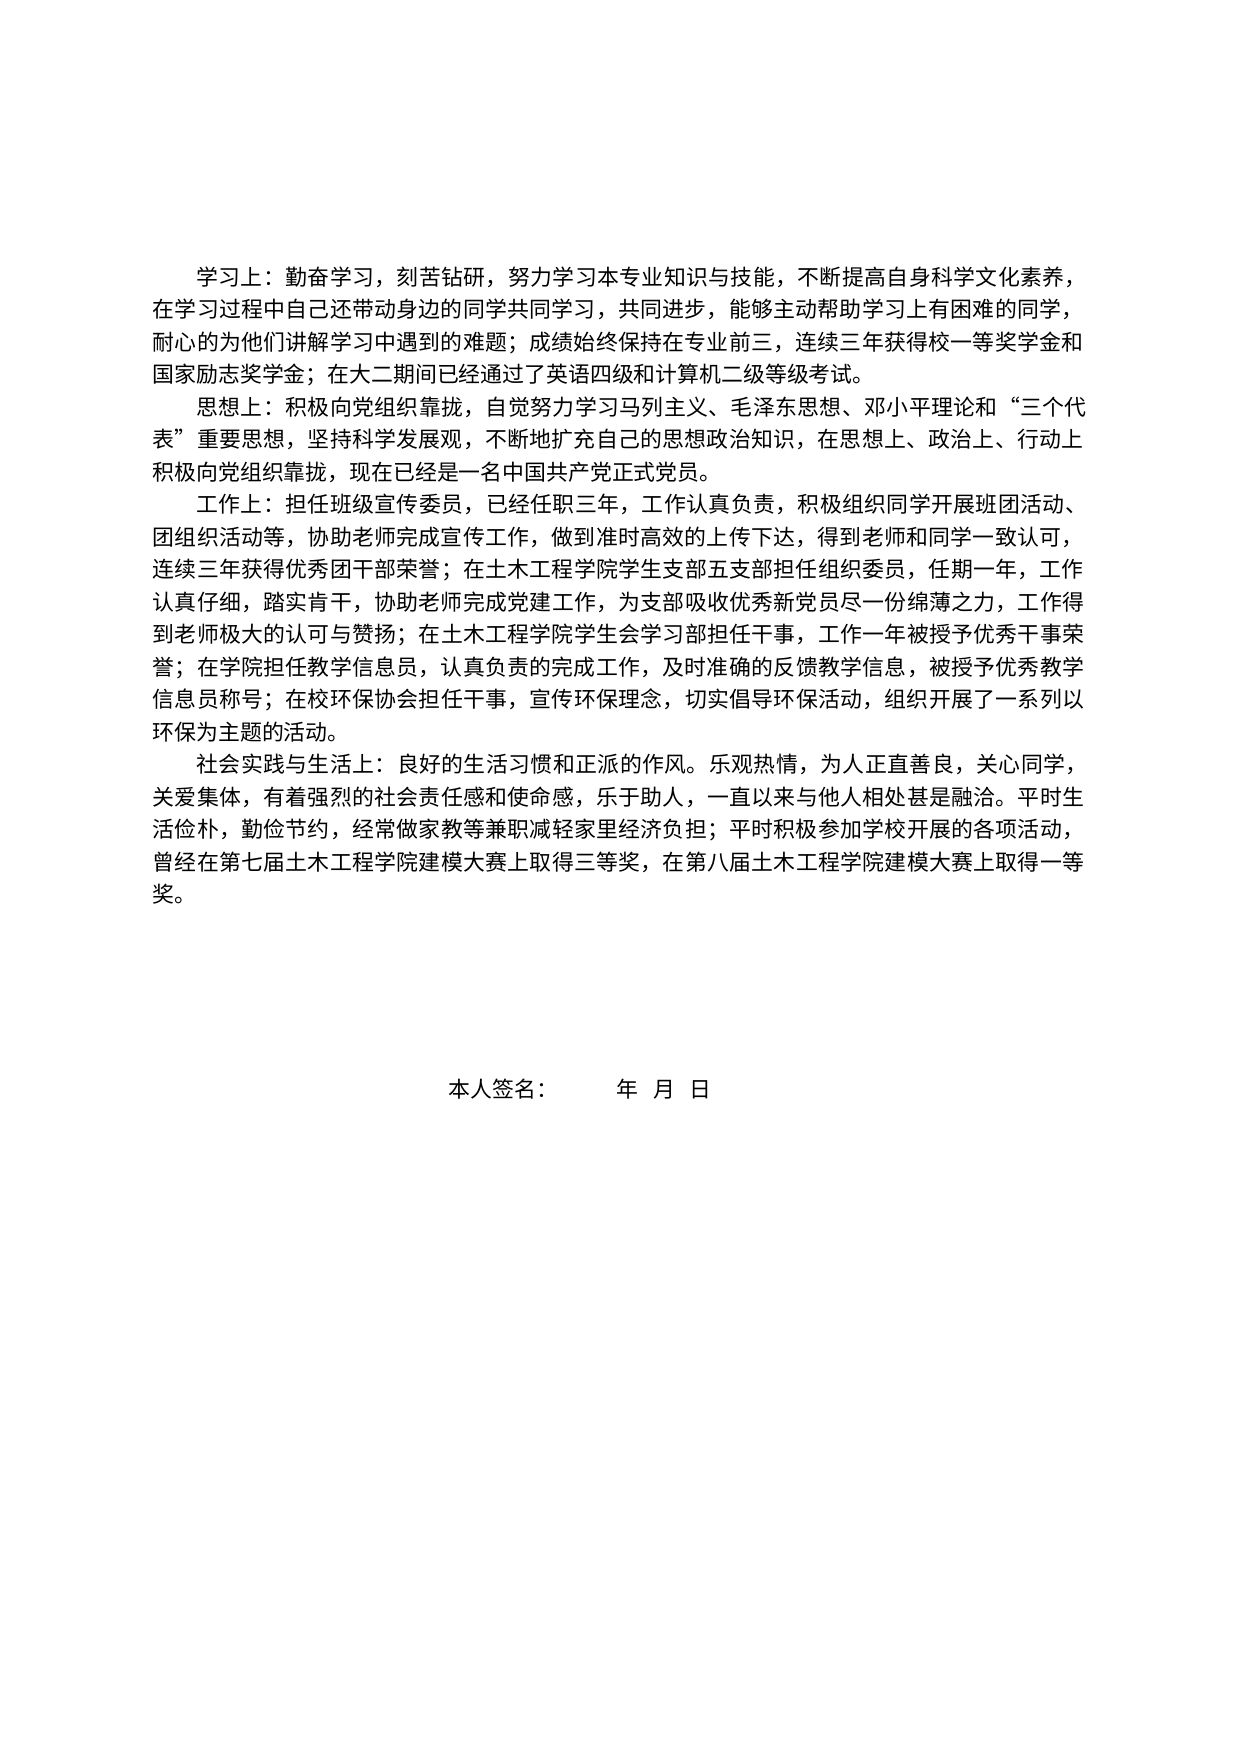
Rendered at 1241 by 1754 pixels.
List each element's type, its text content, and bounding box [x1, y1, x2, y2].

text 工作上：担任班级宣传委员，已经任职三年，工作认真负责，积极组织同学开展班团活动、团组织活动等，协助老师完成宣传工作，做到准时高效的上传下达，得到老师和同学一致认可，连续三年获得优秀团干部荣誉；在土木工程学院学生支部五支部担任组织委员，任期一年，工作认真仔细，踏实肯干，协助老师完成党建工作，为支部吸收优秀新党员尽一份绵薄之力，工作得到老师极大的认可与赞扬；在土木工程学院学生会学习部担任干事，工作一年被授予优秀干事荣誉；在学院担任教学信息员，认真负责的完成工作，及时准确的反馈教学信息，被授予优秀教学信息员称号；在校环保协会担任干事，宣传环保理念，切实倡导环保活动，组织开展了一系列以环保为主题的活动。 [152, 487, 1088, 747]
text 社会实践与生活上：良好的生活习惯和正派的作风。乐观热情，为人正直善良，关心同学，关爱集体，有着强烈的社会责任感和使命感，乐于助人，一直以来与他人相处甚是融洽。平时生活俭朴，勤俭节约，经常做家教等兼职减轻家里经济负担；平时积极参加学校开展的各项活动，曾经在第七届土木工程学院建模大赛上取得三等奖，在第八届土木工程学院建模大赛上取得一等奖。 [152, 747, 1088, 909]
text 思想上：积极向党组织靠拢，自觉努力学习马列主义、毛泽东思想、邓小平理论和“三个代表”重要思想，坚持科学发展观，不断地扩充自己的思想政治知识，在思想上、政治上、行动上积极向党组织靠拢，现在已经是一名中国共产党正式党员。 [152, 389, 1088, 487]
text 学习上：勤奋学习，刻苦钻研，努力学习本专业知识与技能，不断提高自身科学文化素养，在学习过程中自己还带动身边的同学共同学习，共同进步，能够主动帮助学习上有困难的同学，耐心的为他们讲解学习中遇到的难题；成绩始终保持在专业前三，连续三年获得校一等奖学金和国家励志奖学金；在大二期间已经通过了英语四级和计算机二级等级考试。 [152, 259, 1088, 389]
text 本人签名： 年 月 日 [152, 1072, 1088, 1104]
